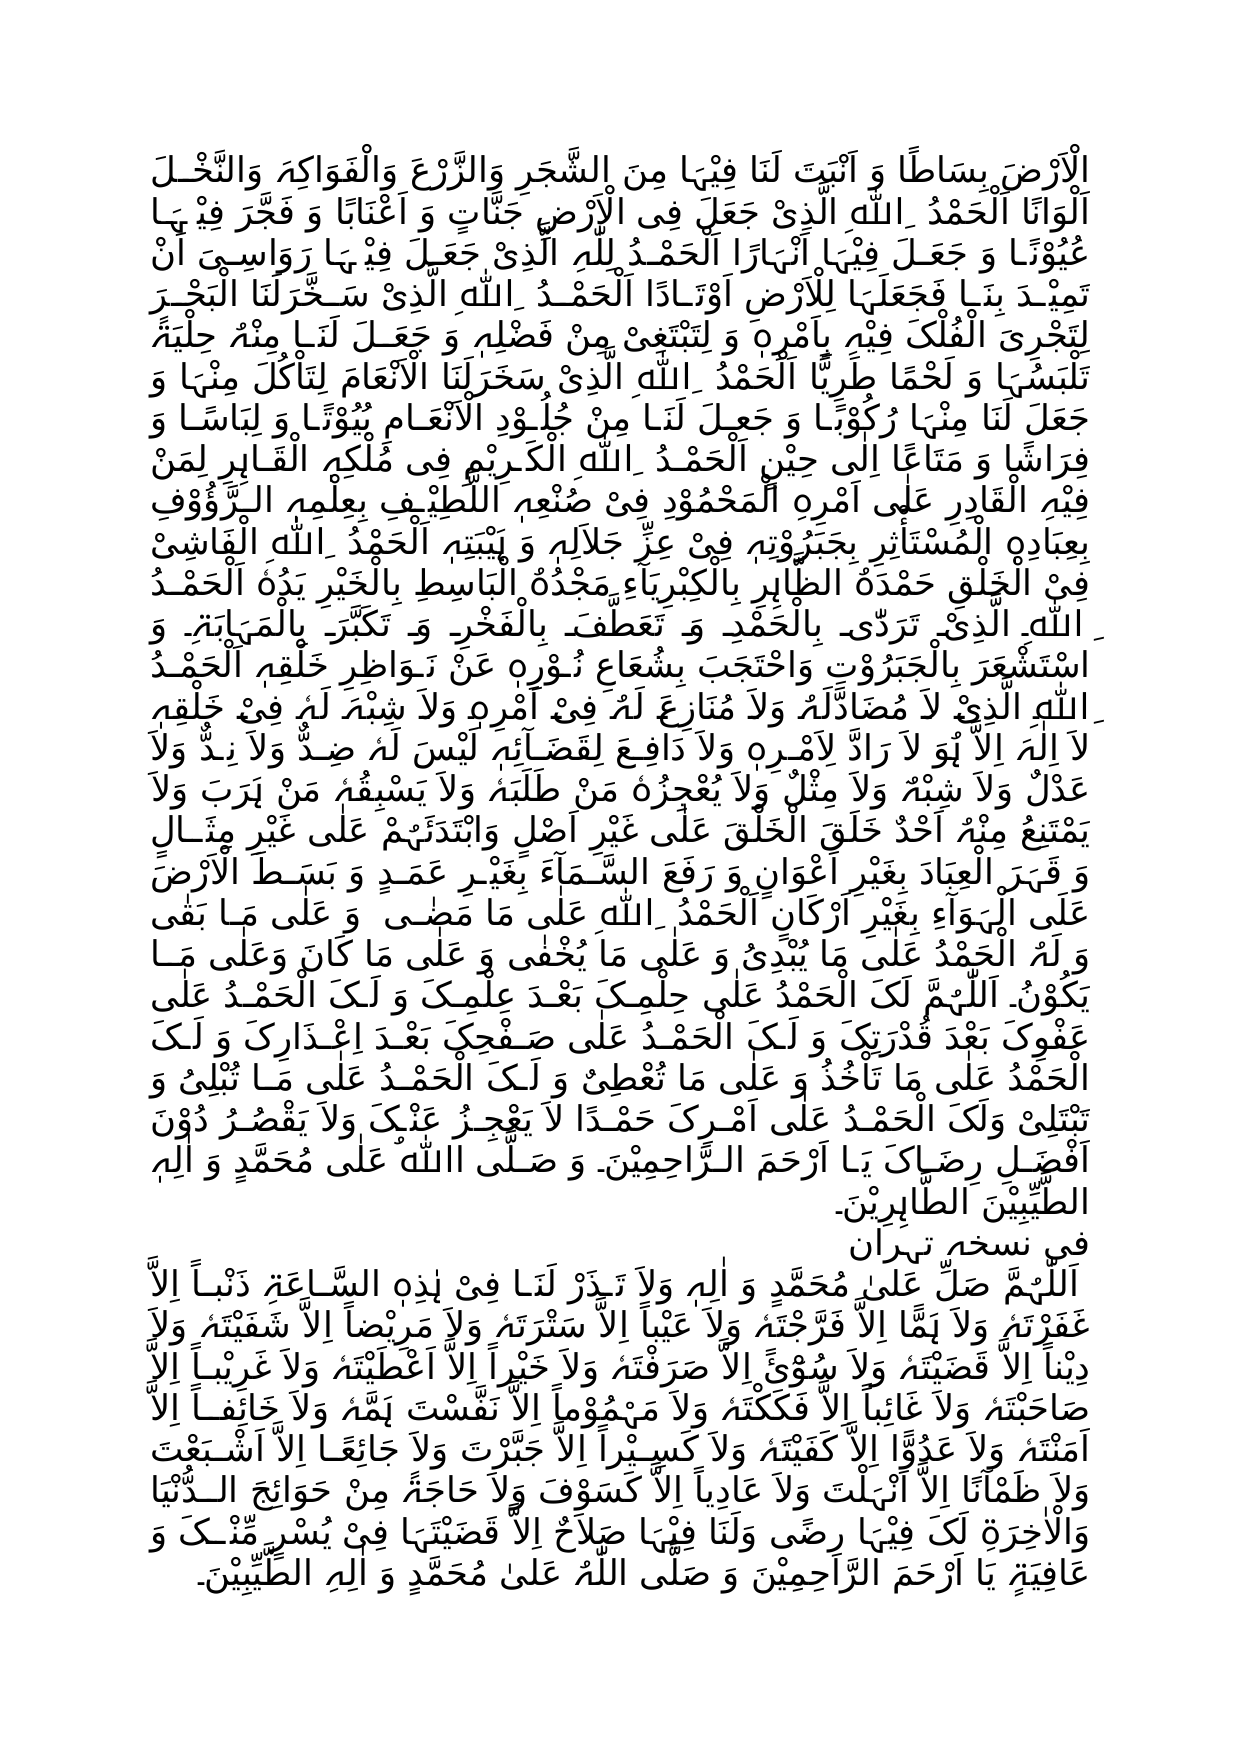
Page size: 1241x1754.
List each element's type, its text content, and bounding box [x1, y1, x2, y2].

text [150, 150, 1090, 1222]
text فی نسخہ تہران [150, 1222, 1090, 1264]
text اَللّٰہُمَّ صَلِّ عَلیٰ مُحَمَّدٍ وَ اٰلِہٖ وَلاَ تَذَرْ لَنَا فِیْ ہٰذِہٖ السَّاعَۃِ ذَنْباً اِلاَّ غَفَرْتَہٗ وَلاَ ہَمًّا اِلاَّ فَرَّجْتَہٗ وَلاَ عَیْباً اِلاَّ سَتْرَتَہٗ وَلاَ مَرِیْضاً اِلاَّ شَفَیْتَہٗ وَلاَ دِیْناً اِلاَّ قَضَیْتَہٗ وَلاَ سُوْٓئً اِلاَّ صَرَفْتَہٗ وَلاَ خَیْراً اِلاَّ اَعْطَیْتَہٗ وَلاَ غَرِیْباً اِلاَّ صَاحَبْتَہٗ وَلاَ غَائِباً اِلاَّ فَکَکْتَہٗ وَلاَ مَہْمُوْماً اِلاَّ نَفَّسْتَ ہَمَّہٗ وَلاَ خَائِفاً اِلاَّ اَمَنْتَہٗ وَلاَ عَدُوًّا اِلاَّ کَفَیْتَہٗ وَلاَ کَسِیْراً اِلاَّ جَبَّرْتَ وَلاَ جَائِعًا اِلاَّ اَشْبَعْتَ وَلاَ ظَمْآنًا اِلاَّ اَنْہَلْتَ وَلاَ عَادِیاً اِلاَّ کَسَوْفَ وَلاَ حَاجَۃً مِنْ حَوَائِجَ الدُّنْیَا وَالْاٰخِرَۃِ لَکَ فِیْہَا رِضًی وَلَنَا فِیْہَا صَلاَحٌ اِلاَّ قَضَیْتَہَا فِیْ یُسْرٍ مِّنْکَ وَ عَافِیَۃٍ یَا اَرْحَمَ الرَّاحِمِیْنَ وَ صَلَّی اللّٰہُ عَلیٰ مُحَمَّدٍ وَ اٰلِہِ الطَّیِّبِیْنَ۔ [150, 1264, 1090, 1594]
